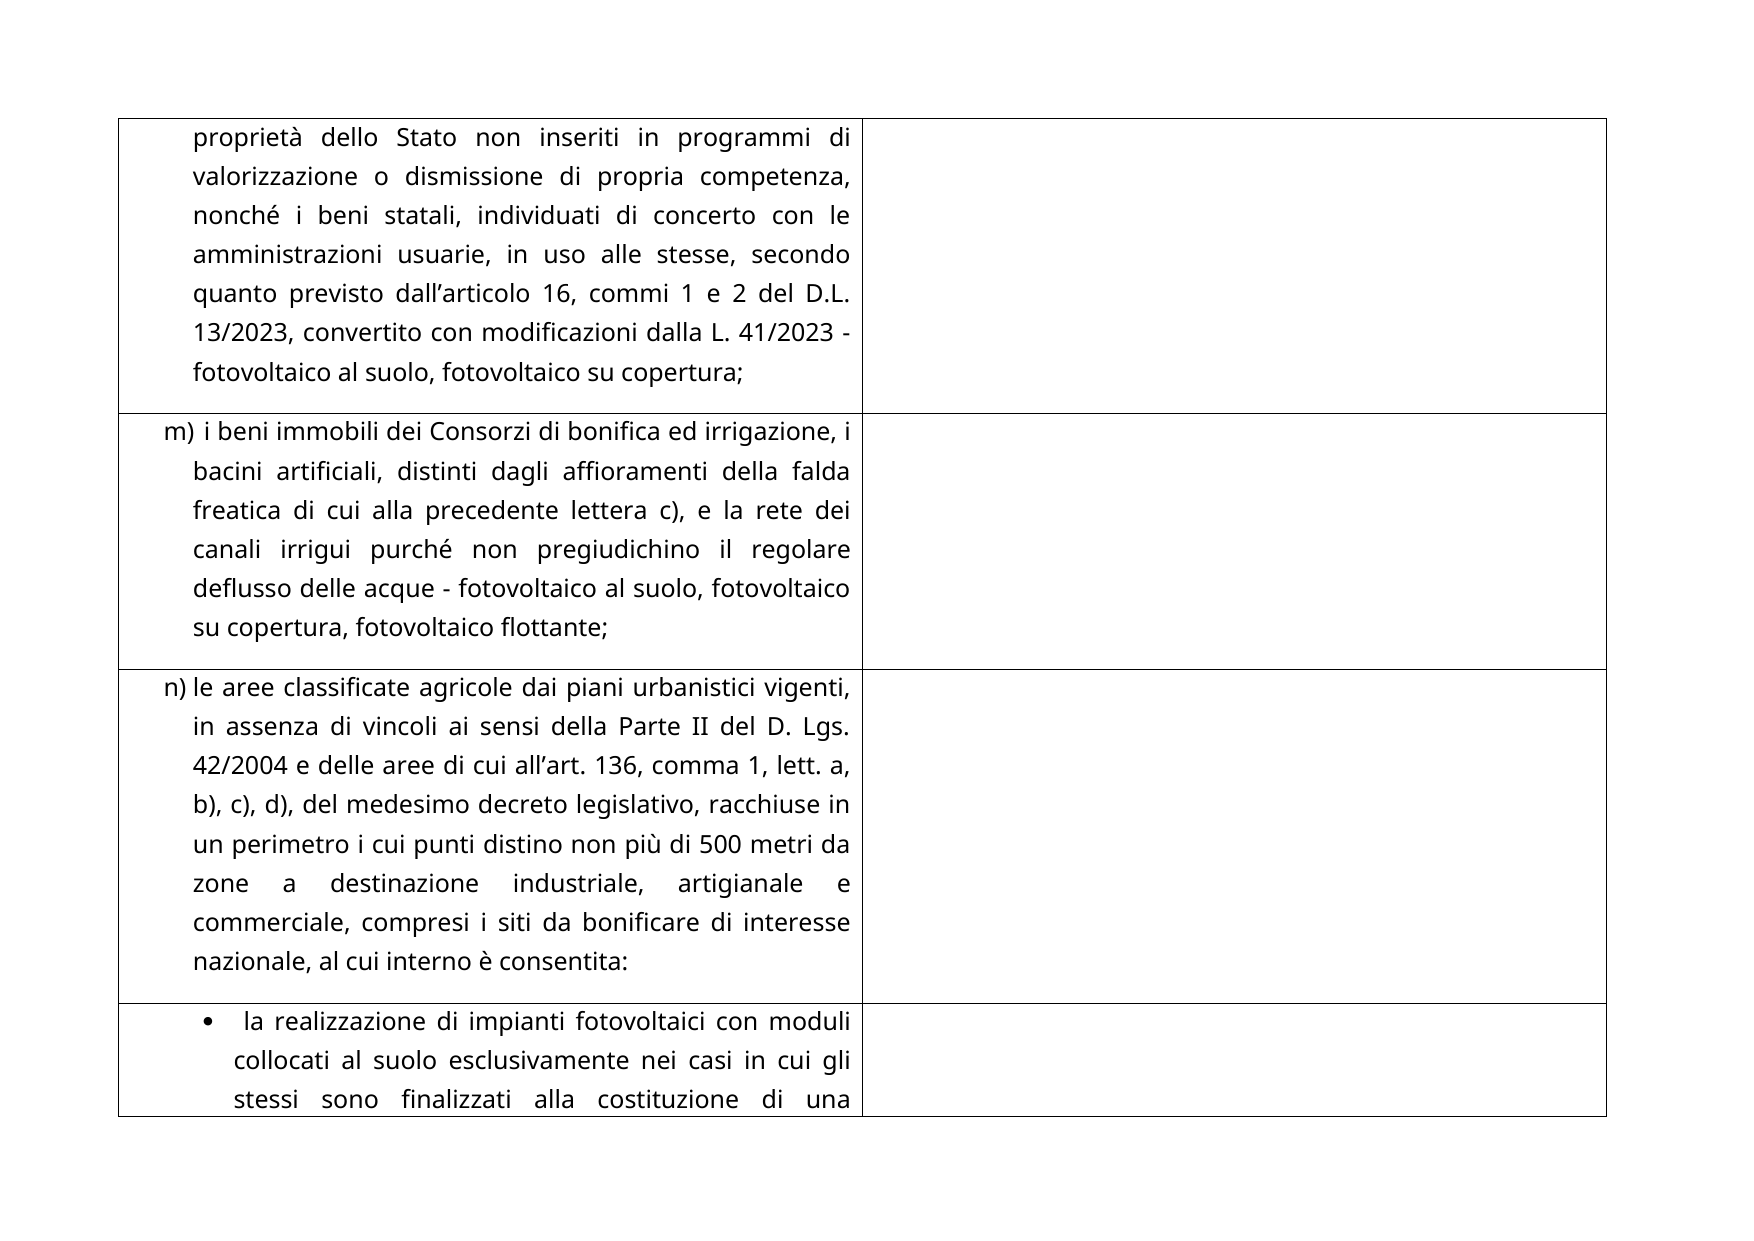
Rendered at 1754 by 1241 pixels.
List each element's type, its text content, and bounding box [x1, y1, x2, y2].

table_cell le aree classificate agricole dai piani urbanistici vigenti, in assenza di vincoli ai sensi della Parte II del D. Lgs. 42/2004 e delle aree di cui all’art. 136, comma 1, lett. a, b), c), d), del medesimo decreto legislativo, racchiuse in un perimetro i cui punti distino non più di 500 metri da zone a destinazione industriale, artigianale e commerciale, compresi i siti da bonificare di interesse nazionale, al cui interno è consentita: [119, 670, 862, 1002]
table_cell [863, 414, 1606, 668]
table_cell i beni immobili dei Consorzi di bonifica ed irrigazione, i bacini artificiali, distinti dagli affioramenti della falda freatica di cui alla precedente lettera c), e la rete dei canali irrigui purché non pregiudichino il regolare deflusso delle acque - fotovoltaico al suolo, fotovoltaico su copertura, fotovoltaico flottante; [119, 414, 862, 668]
table_cell [863, 670, 1606, 1002]
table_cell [119, 1004, 862, 1116]
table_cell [119, 119, 862, 413]
table_cell [863, 119, 1606, 413]
table_cell [863, 1004, 1606, 1116]
